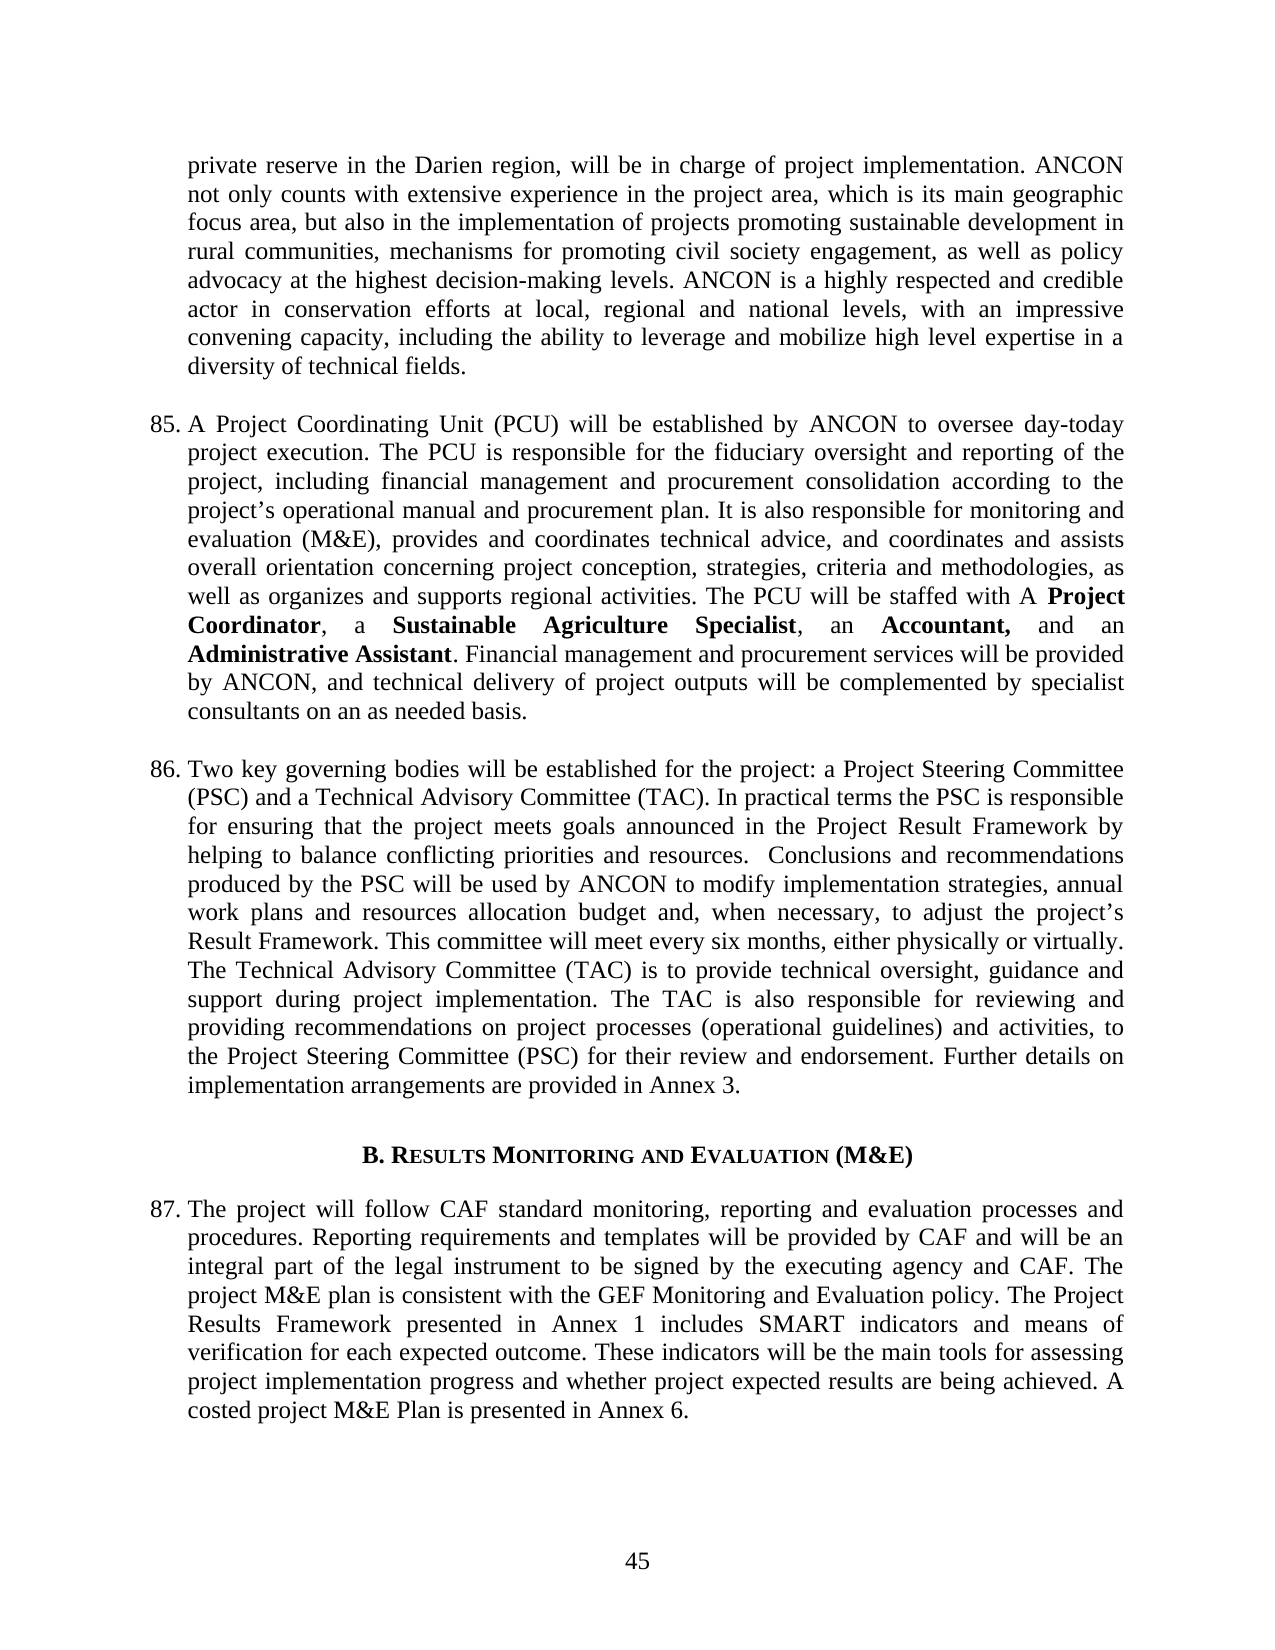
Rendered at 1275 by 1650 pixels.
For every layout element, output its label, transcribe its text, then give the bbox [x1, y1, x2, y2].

list The project will follow CAF standard monitoring, reporting and evaluation processes and procedures. Reporting requirements and templates will be provided by CAF and will be an integral part of the legal instrument to be signed by the executing agency and CAF. The project M&E plan is consistent with the GEF Monitoring and Evaluation policy. The Project Results Framework presented in Annex 1 includes SMART indicators and means of verification for each expected outcome. These indicators will be the main tools for assessing project implementation progress and whether project expected results are being achieved. A costed project M&E Plan is presented in Annex 6. [150, 1194, 1125, 1424]
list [150, 150, 1125, 380]
list A Project Coordinating Unit (PCU) will be established by ANCON to oversee day-today project execution. The PCU is responsible for the fiduciary oversight and reporting of the project, including financial management and procurement consolidation according to the project’s operational manual and procurement plan. It is also responsible for monitoring and evaluation (M&E), provides and coordinates technical advice, and coordinates and assists overall orientation concerning project conception, strategies, criteria and methodologies, as well as organizes and supports regional activities. The PCU will be staffed with A Project Coordinator, a Sustainable Agriculture Specialist, an Accountant, and an Administrative Assistant. Financial management and procurement services will be provided by ANCON, and technical delivery of project outputs will be complemented by specialist consultants on an as needed basis. [150, 409, 1125, 725]
list Two key governing bodies will be established for the project: a Project Steering Committee (PSC) and a Technical Advisory Committee (TAC). In practical terms the PSC is responsible for ensuring that the project meets goals announced in the Project Result Framework by helping to balance conflicting priorities and resources. Conclusions and recommendations produced by the PSC will be used by ANCON to modify implementation strategies, annual work plans and resources allocation budget and, when necessary, to adjust the project’s Result Framework. This committee will meet every six months, either physically or virtually. The Technical Advisory Committee (TAC) is to provide technical oversight, guidance and support during project implementation. The TAC is also responsible for reviewing and providing recommendations on project processes (operational guidelines) and activities, to the Project Steering Committee (PSC) for their review and endorsement. Further details on implementation arrangements are provided in Annex 3. [150, 754, 1125, 1099]
subtitle B. Results Monitoring and Evaluation (M&E) [150, 1140, 1125, 1169]
